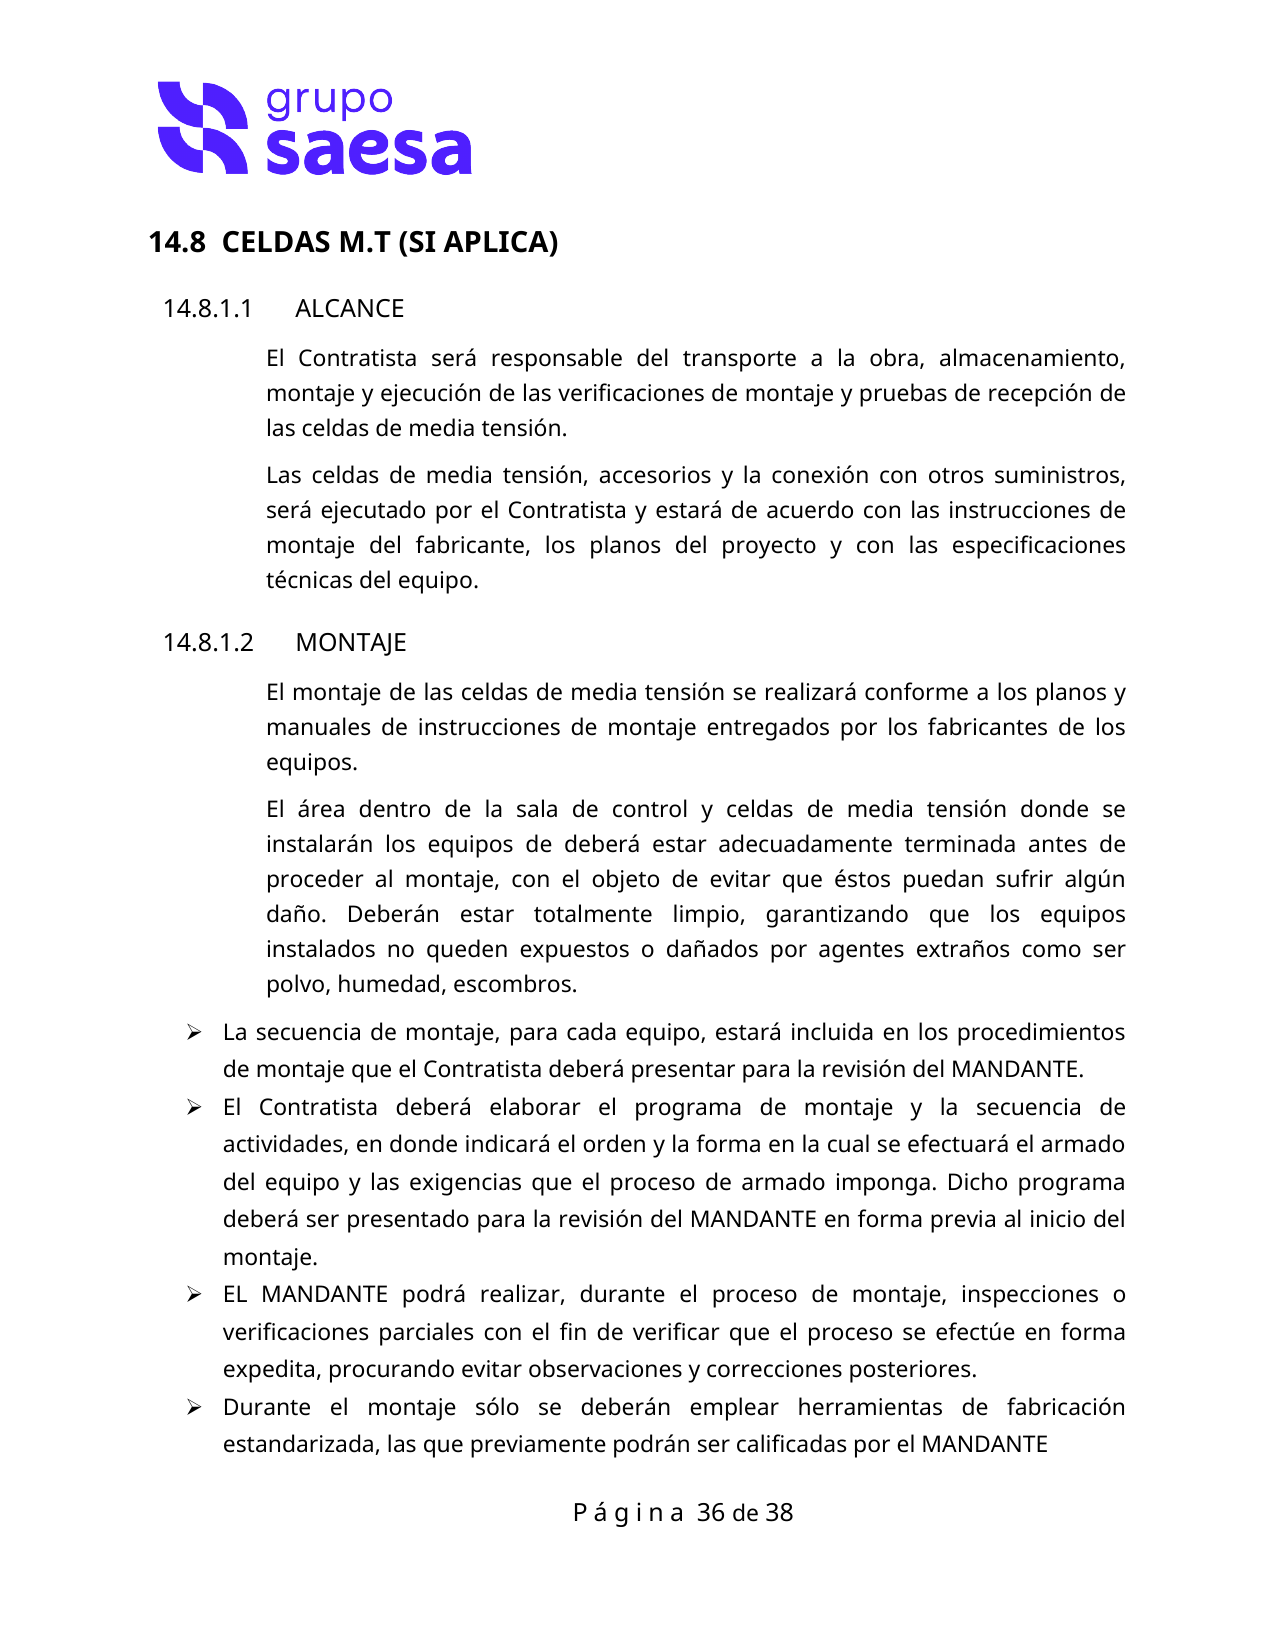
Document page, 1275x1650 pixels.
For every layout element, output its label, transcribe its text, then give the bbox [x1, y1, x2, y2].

text El Contratista será responsable del transporte a la obra, almacenamiento, montaje y ejecución de las verificaciones de montaje y pruebas de recepción de las celdas de media tensión. [266, 342, 1127, 443]
text El área dentro de la sala de control y celdas de media tensión donde se instalarán los equipos de deberá estar adecuadamente terminada antes de proceder al montaje, con el objeto de evitar que éstos puedan sufrir algún daño. Deberán estar totalmente limpio, garantizando que los equipos instalados no queden expuestos o dañados por agentes extraños como ser polvo, humedad, escombros. [266, 793, 1127, 999]
picture [147, 73, 481, 178]
list El Contratista deberá elaborar el programa de montaje y la secuencia de actividades, en donde indicará el orden y la forma en la cual se efectuará el armado del equipo y las exigencias que el proceso de armado imponga. Dicho programa deberá ser presentado para la revisión del MANDANTE en forma previa al inicio del montaje. [185, 1090, 1127, 1272]
text El montaje de las celdas de media tensión se realizará conforme a los planos y manuales de instrucciones de montaje entregados por los fabricantes de los equipos. [266, 675, 1127, 777]
subtitle Alcance [162, 291, 1127, 325]
subtitle Montaje [162, 624, 1127, 658]
list Durante el montaje sólo se deberán emplear herramientas de fabricación estandarizada, las que previamente podrán ser calificadas por el MANDANTE [185, 1390, 1127, 1459]
text Las celdas de media tensión, accesorios y la conexión con otros suministros, será ejecutado por el Contratista y estará de acuerdo con las instrucciones de montaje del fabricante, los planos del proyecto y con las especificaciones técnicas del equipo. [266, 459, 1127, 596]
list La secuencia de montaje, para cada equipo, estará incluida en los procedimientos de montaje que el Contratista deberá presentar para la revisión del MANDANTE. [185, 1015, 1127, 1084]
subtitle CELDAS M.T (SI APLICA) [148, 221, 1127, 261]
list EL MANDANTE podrá realizar, durante el proceso de montaje, inspecciones o verificaciones parciales con el fin de verificar que el proceso se efectúe en forma expedita, procurando evitar observaciones y correcciones posteriores. [185, 1278, 1127, 1384]
